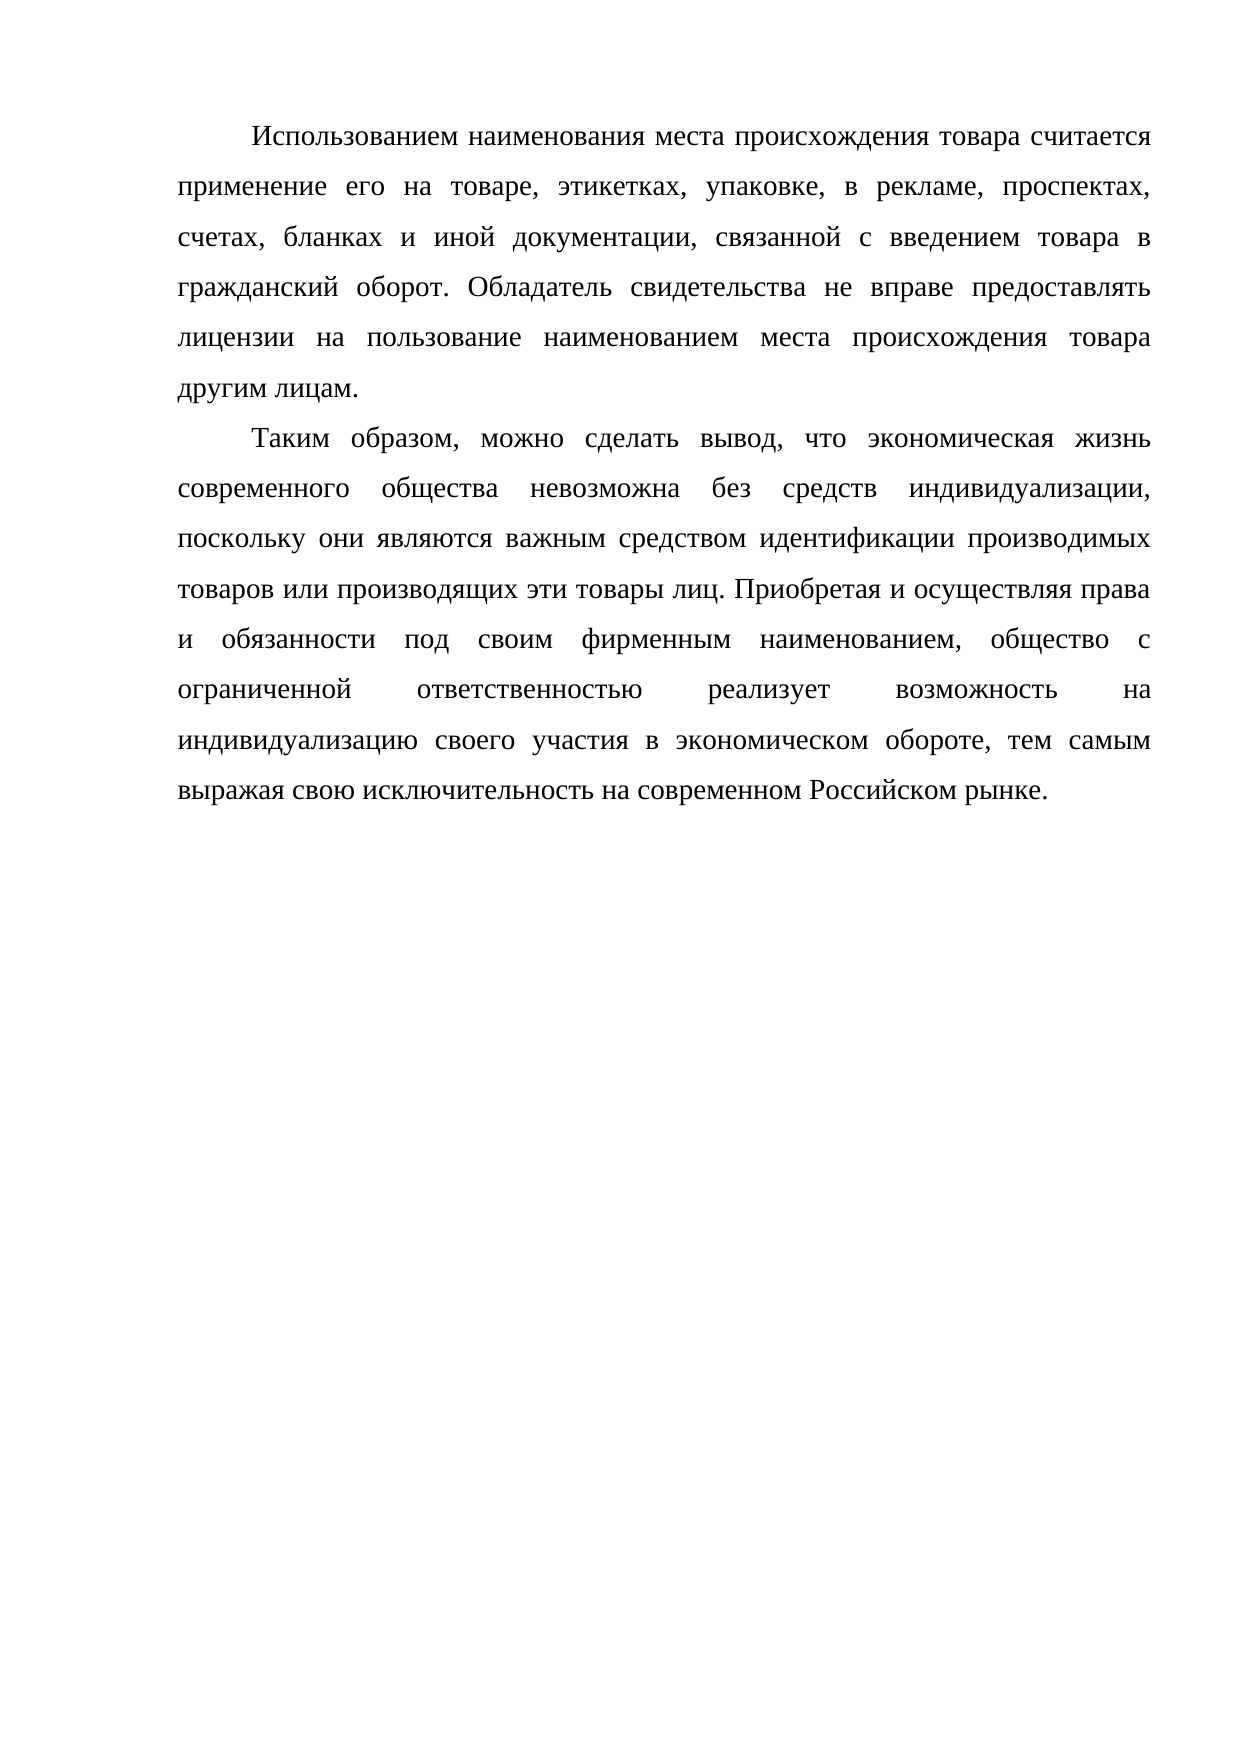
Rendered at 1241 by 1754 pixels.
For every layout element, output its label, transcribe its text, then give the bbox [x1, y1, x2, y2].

text Таким образом, можно сделать вывод, что экономическая жизнь современного общества невозможна без средств индивидуализации, поскольку они являются важным средством идентификации производимых товаров или производящих эти товары лиц. Приобретая и осуществляя права и обязанности под своим фирменным наименованием, общество с ограниченной ответственностью реализует возможность на индивидуализацию своего участия в экономическом обороте, тем самым выражая свою исключительность на современном Российском рынке. [177, 420, 1152, 806]
text Использованием наименования места происхождения товара считается применение его на товаре, этикетках, упаковке, в рекламе, проспектах, счетах, бланках и иной документации, связанной с введением товара в гражданский оборот. Обладатель свидетельства не вправе предоставлять лицензии на пользование наименованием места происхождения товара другим лицам. [177, 118, 1152, 403]
